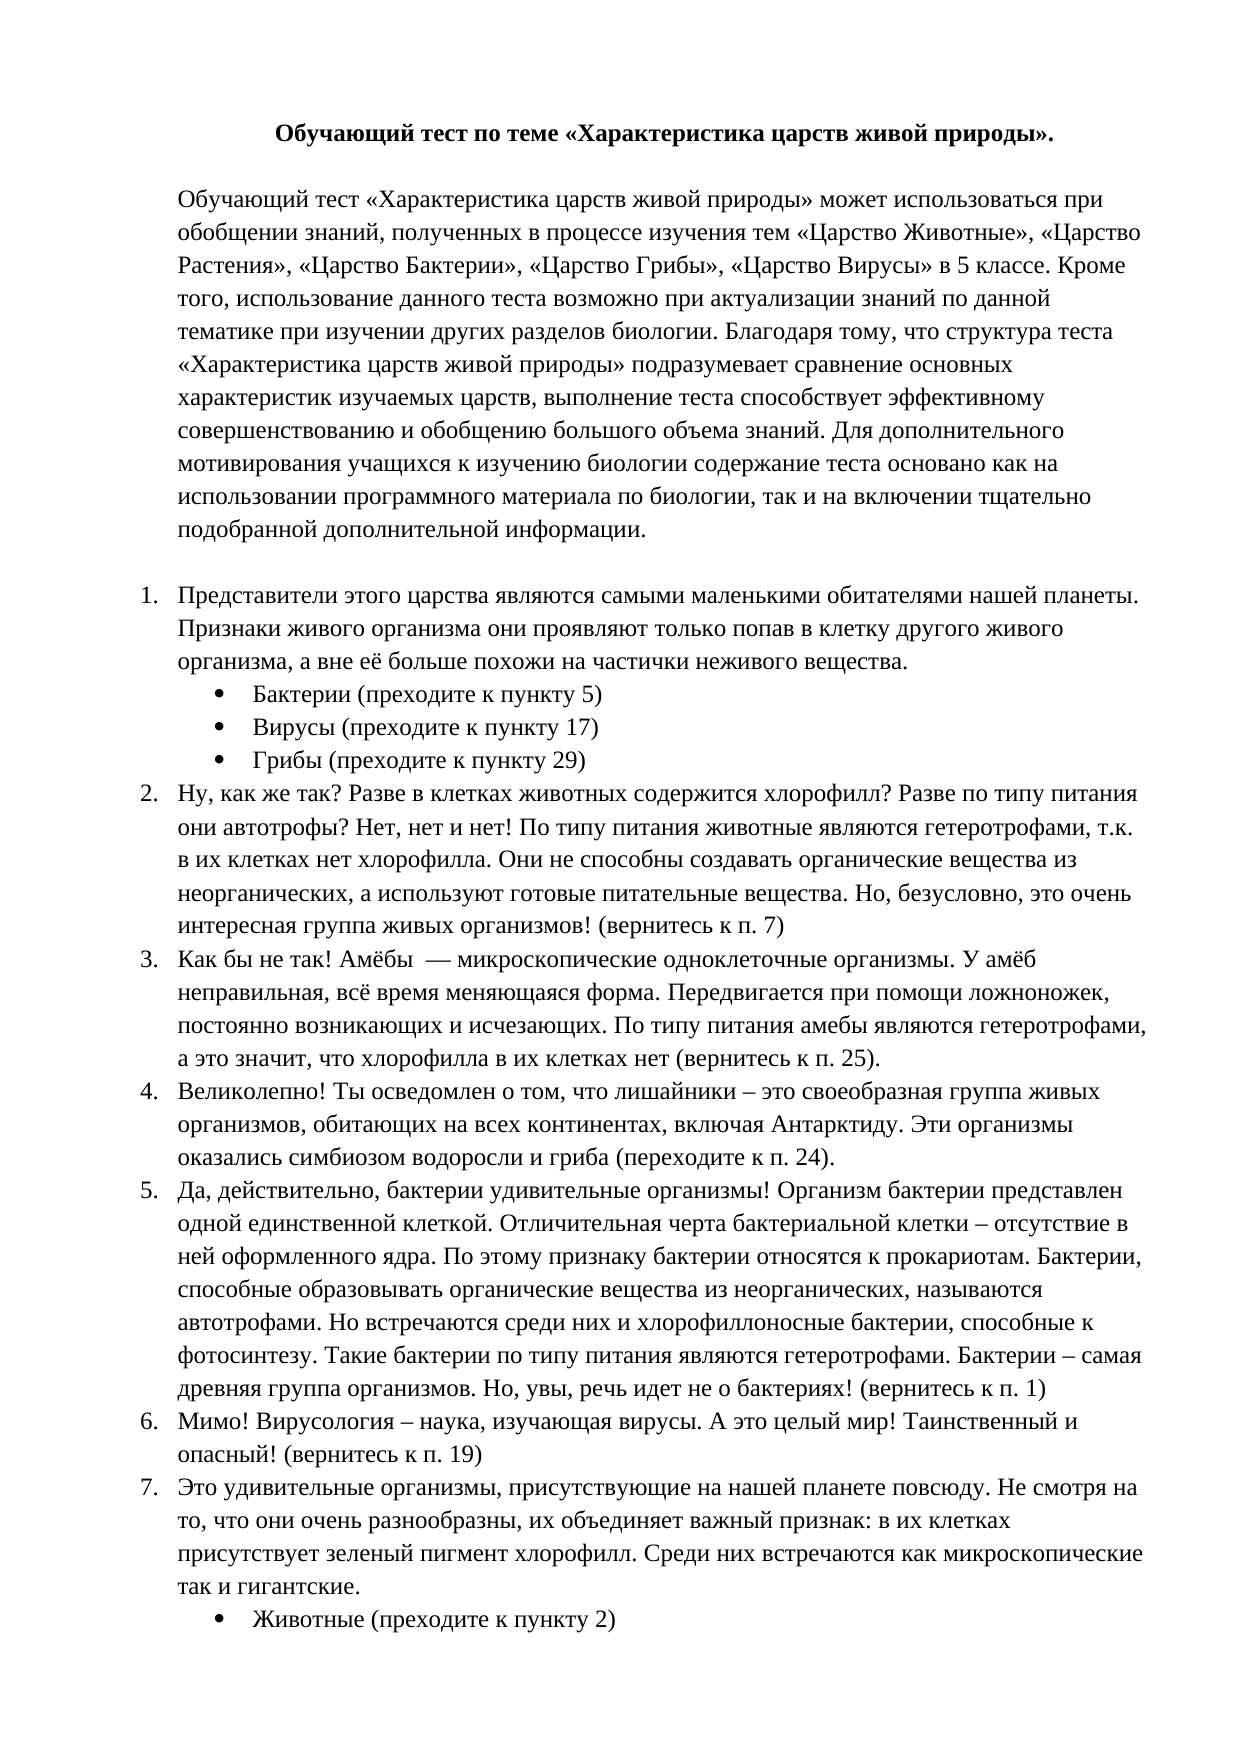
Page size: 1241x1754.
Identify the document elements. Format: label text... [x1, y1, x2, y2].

list Это удивительные организмы, присутствующие на нашей планете повсюду. Не смотря на то, что они очень разнообразны, их объединяет важный признак: в их клетках присутствует зеленый пигмент хлорофилл. Среди них встречаются как микроскопические так и гигантские. [140, 1472, 1152, 1600]
list Как бы не так! Амёбы — микроскопические одноклеточные организмы. У амёб неправильная, всё время меняющаяся форма. Передвигается при помощи ложноножек, постоянно возникающих и исчезающих. По типу питания амебы являются гетеротрофами, а это значит, что хлорофилла в их клетках нет (вернитесь к п. 25). [140, 944, 1152, 1071]
list Ну, как же так? Разве в клетках животных содержится хлорофилл? Разве по типу питания они автотрофы? Нет, нет и нет! По типу питания животные являются гетеротрофами, т.к. в их клетках нет хлорофилла. Они не способны создавать органические вещества из неорганических, а используют готовые питательные вещества. Но, безусловно, это очень интересная группа живых организмов! (вернитесь к п. 7) [140, 778, 1152, 939]
list Грибы (преходите к пункту 29) [215, 746, 1152, 774]
list Представители этого царства являются самыми маленькими обитателями нашей планеты. Признаки живого организма они проявляют только попав в клетку другого живого организма, а вне её больше похожи на частички неживого вещества. [140, 580, 1152, 675]
list Великолепно! Ты осведомлен о том, что лишайники – это своеобразная группа живых организмов, обитающих на всех континентах, включая Антарктиду. Эти организмы оказались симбиозом водоросли и гриба (переходите к п. 24). [140, 1076, 1152, 1171]
list Вирусы (преходите к пункту 17) [215, 712, 1152, 741]
list Животные (преходите к пункту 2) [215, 1604, 1152, 1633]
text Обучающий тест по теме «Характеристика царств живой природы». [177, 118, 1152, 147]
list Бактерии (преходите к пункту 5) [215, 679, 1152, 708]
text Обучающий тест «Характеристика царств живой природы» может использоваться при обобщении знаний, полученных в процессе изучения тем «Царство Животные», «Царство Растения», «Царство Бактерии», «Царство Грибы», «Царство Вирусы» в 5 классе. Кроме того, использование данного теста возможно при актуализации знаний по данной тематике при изучении других разделов биологии. Благодаря тому, что структура теста «Характеристика царств живой природы» подразумевает сравнение основных характеристик изучаемых царств, выполнение теста способствует эффективному совершенствованию и обобщению большого объема знаний. Для дополнительного мотивирования учащихся к изучению биологии содержание теста основано как на использовании программного материала по биологии, так и на включении тщательно подобранной дополнительной информации. [177, 184, 1152, 543]
list Мимо! Вирусология – наука, изучающая вирусы. А это целый мир! Таинственный и опасный! (вернитесь к п. 19) [140, 1406, 1152, 1468]
list Да, действительно, бактерии удивительные организмы! Организм бактерии представлен одной единственной клеткой. Отличительная черта бактериальной клетки – отсутствие в ней оформленного ядра. По этому признаку бактерии относятся к прокариотам. Бактерии, способные образовывать органические вещества из неорганических, называются автотрофами. Но встречаются среди них и хлорофиллоносные бактерии, способные к фотосинтезу. Такие бактерии по типу питания являются гетеротрофами. Бактерии – самая древняя группа организмов. Но, увы, речь идет не о бактериях! (вернитесь к п. 1) [140, 1175, 1152, 1402]
